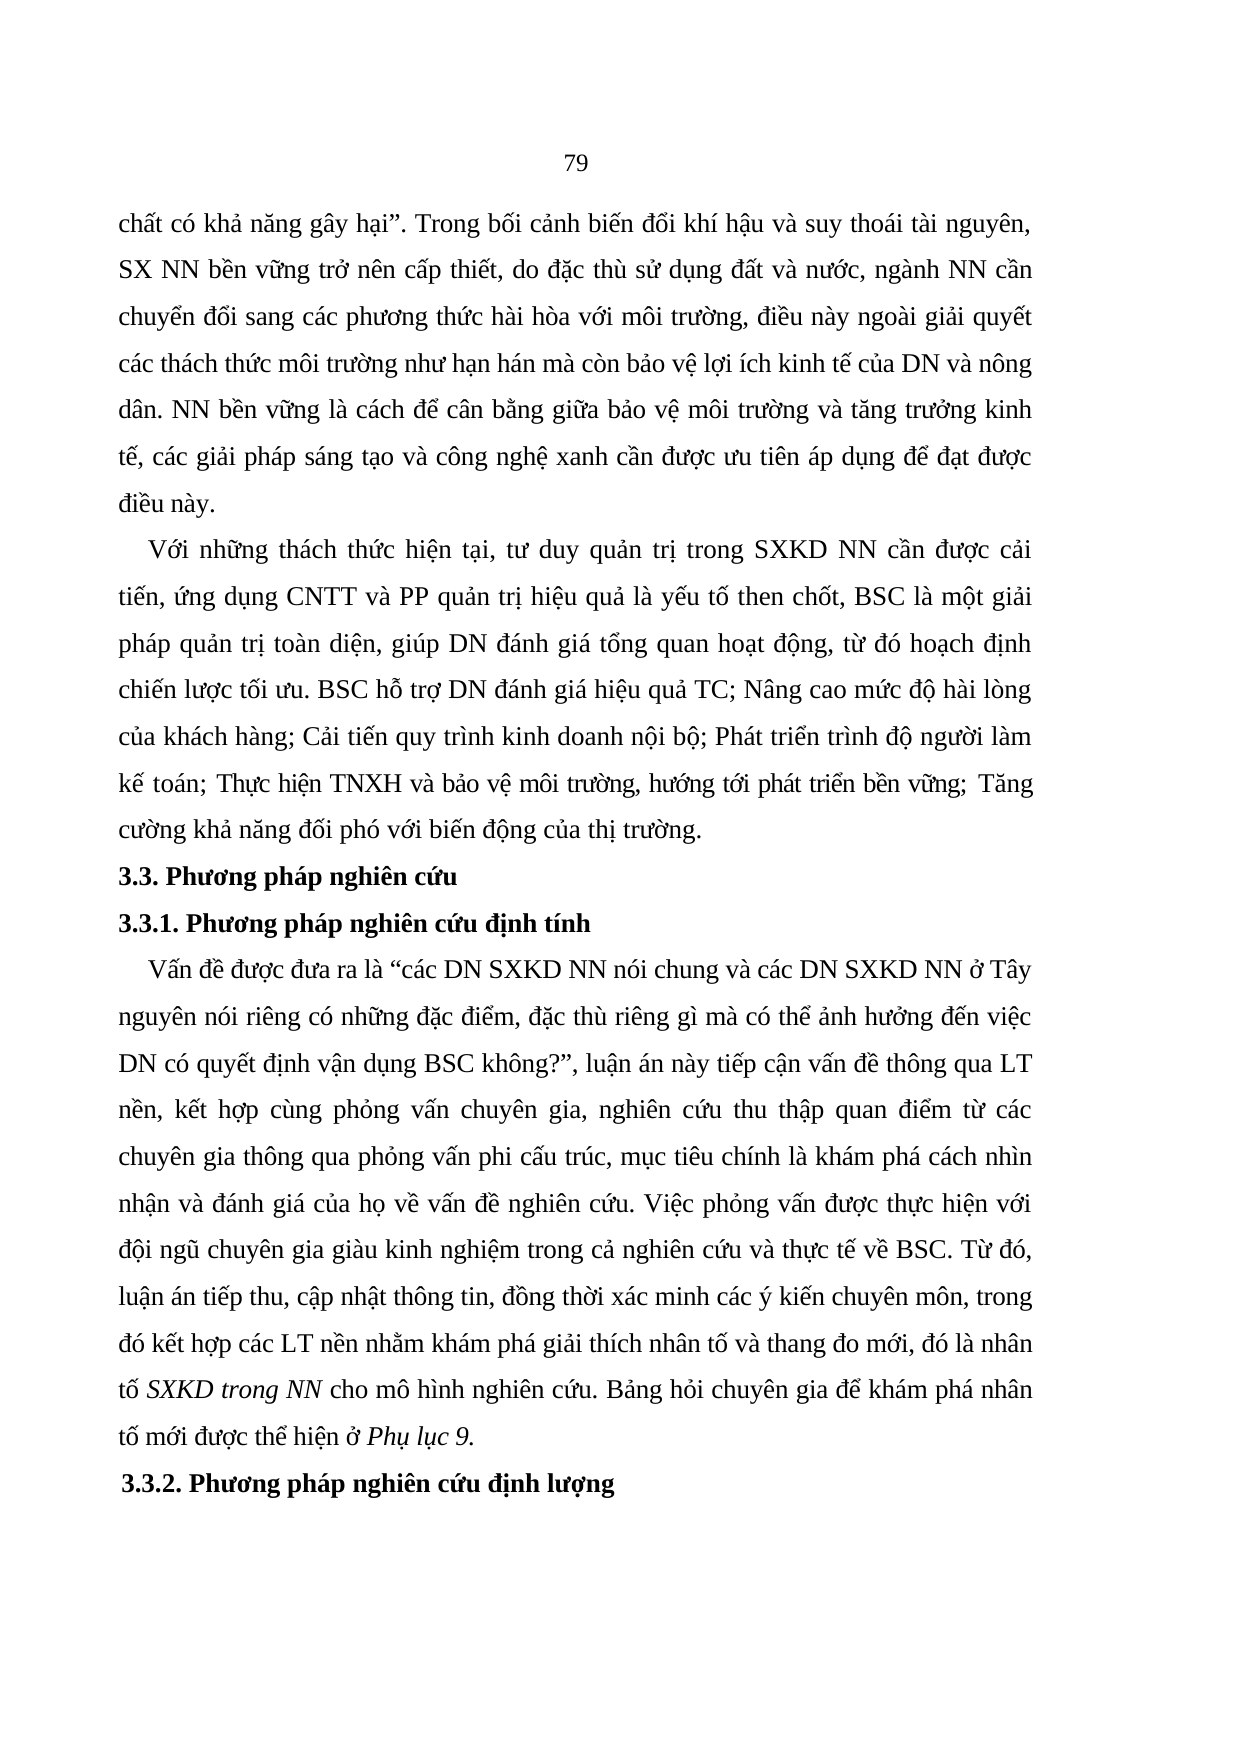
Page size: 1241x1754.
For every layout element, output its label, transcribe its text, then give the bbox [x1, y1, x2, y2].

text 3.3.2. Phương pháp nghiên cứu định lượng [118, 1467, 1033, 1498]
text Vấn đề được đưa ra là “các DN SXKD NN nói chung và các DN SXKD NN ở Tây nguyên nói riêng có những đặc điểm, đặc thù riêng gì mà có thể ảnh hưởng đến việc DN có quyết định vận dụng BSC không?”, luận án này tiếp cận vấn đề thông qua LT nền, kết hợp cùng phỏng vấn chuyên gia, nghiên cứu thu thập quan điểm từ các chuyên gia thông qua phỏng vấn phi cấu trúc, mục tiêu chính là khám phá cách nhìn nhận và đánh giá của họ về vấn đề nghiên cứu. Việc phỏng vấn được thực hiện với đội ngũ chuyên gia giàu kinh nghiệm trong cả nghiên cứu và thực tế về BSC. Từ đó, luận án tiếp thu, cập nhật thông tin, đồng thời xác minh các ý kiến chuyên môn, trong đó kết hợp các LT nền nhằm khám phá giải thích nhân tố và thang đo mới, đó là nhân tố SXKD trong NN cho mô hình nghiên cứu. Bảng hỏi chuyên gia để khám phá nhân tố mới được thể hiện ở Phụ lục 9. [118, 953, 1033, 1451]
text 3.3. Phương pháp nghiên cứu [118, 860, 1033, 891]
text Với những thách thức hiện tại, tư duy quản trị trong SXKD NN cần được cải tiến, ứng dụng CNTT và PP quản trị hiệu quả là yếu tố then chốt, BSC là một giải pháp quản trị toàn diện, giúp DN đánh giá tổng quan hoạt động, từ đó hoạch định chiến lược tối ưu. BSC hỗ trợ DN đánh giá hiệu quả TC; Nâng cao mức độ hài lòng của khách hàng; Cải tiến quy trình kinh doanh nội bộ; Phát triển trình độ người làm kế toán; Thực hiện TNXH và bảo vệ môi trường, hướng tới phát triển bền vững; Tăng cường khả năng đối phó với biến động của thị trường. [118, 533, 1033, 844]
text 3.3.1. Phương pháp nghiên cứu định tính [118, 907, 1033, 938]
